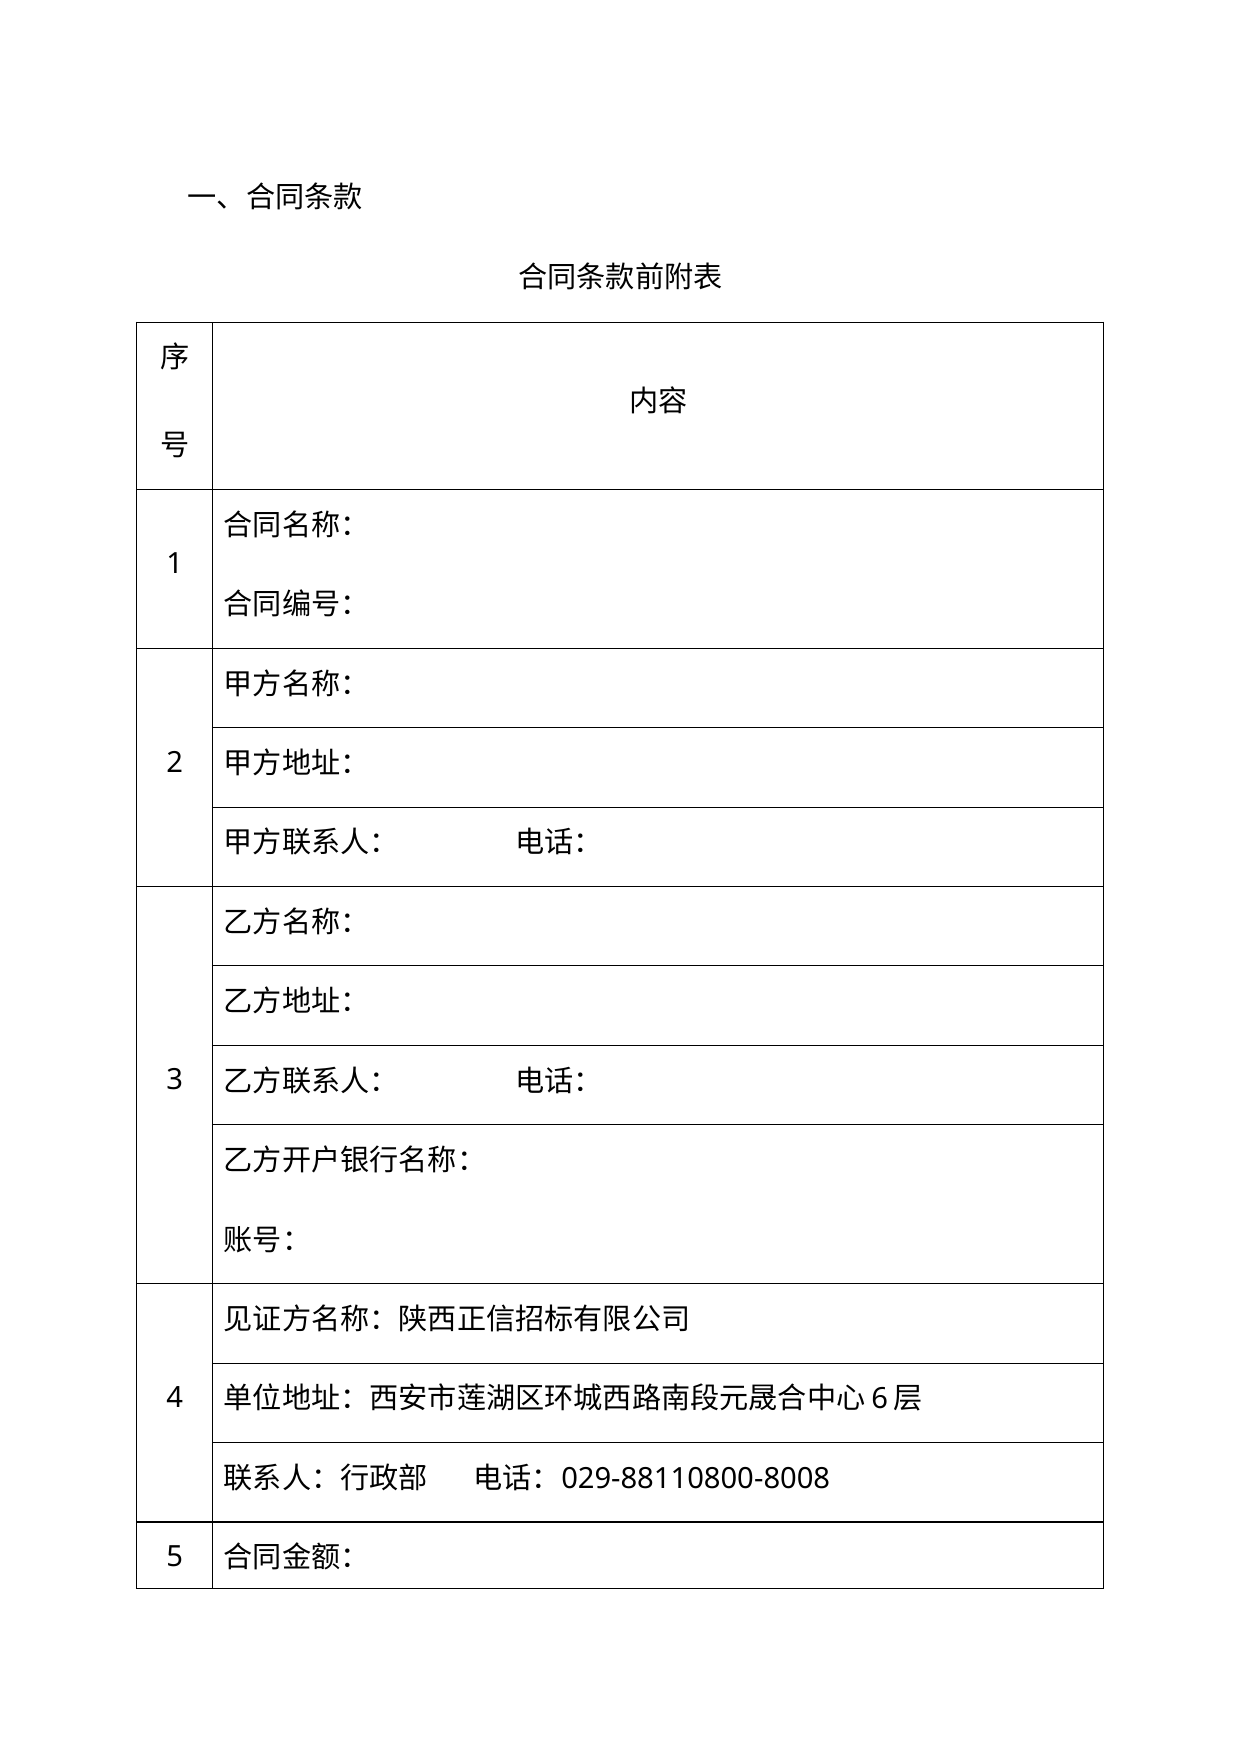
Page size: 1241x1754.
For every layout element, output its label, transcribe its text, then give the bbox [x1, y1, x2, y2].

table_cell 甲方名称： [213, 649, 1103, 727]
table_cell 乙方开户银行名称： 账号： [213, 1125, 1103, 1283]
table_cell 联系人：行政部 电话：029-88110800-8008 [213, 1443, 1103, 1521]
table_cell 3 [137, 887, 212, 1283]
table_cell 见证方名称：陕西正信招标有限公司 [213, 1284, 1103, 1363]
table_cell 5 [137, 1523, 212, 1587]
table_cell 单位地址：西安市莲湖区环城西路南段元晟合中心6层 [213, 1364, 1103, 1442]
table_header 序号 [137, 323, 212, 489]
table_cell 合同金额： [213, 1523, 1103, 1587]
table_cell 合同名称： 合同编号： [213, 490, 1103, 648]
text 合同条款前附表 [187, 242, 1053, 307]
table_header 内容 [213, 323, 1103, 489]
table_cell 甲方联系人： 电话： [213, 808, 1103, 886]
text 一、合同条款 [187, 162, 1053, 227]
table_cell 1 [137, 490, 212, 648]
table_cell 4 [137, 1284, 212, 1521]
table_cell 甲方地址： [213, 728, 1103, 807]
table_cell 乙方名称： [213, 887, 1103, 965]
table_cell 2 [137, 649, 212, 886]
table_cell 乙方联系人： 电话： [213, 1046, 1103, 1124]
table_cell 乙方地址： [213, 966, 1103, 1045]
